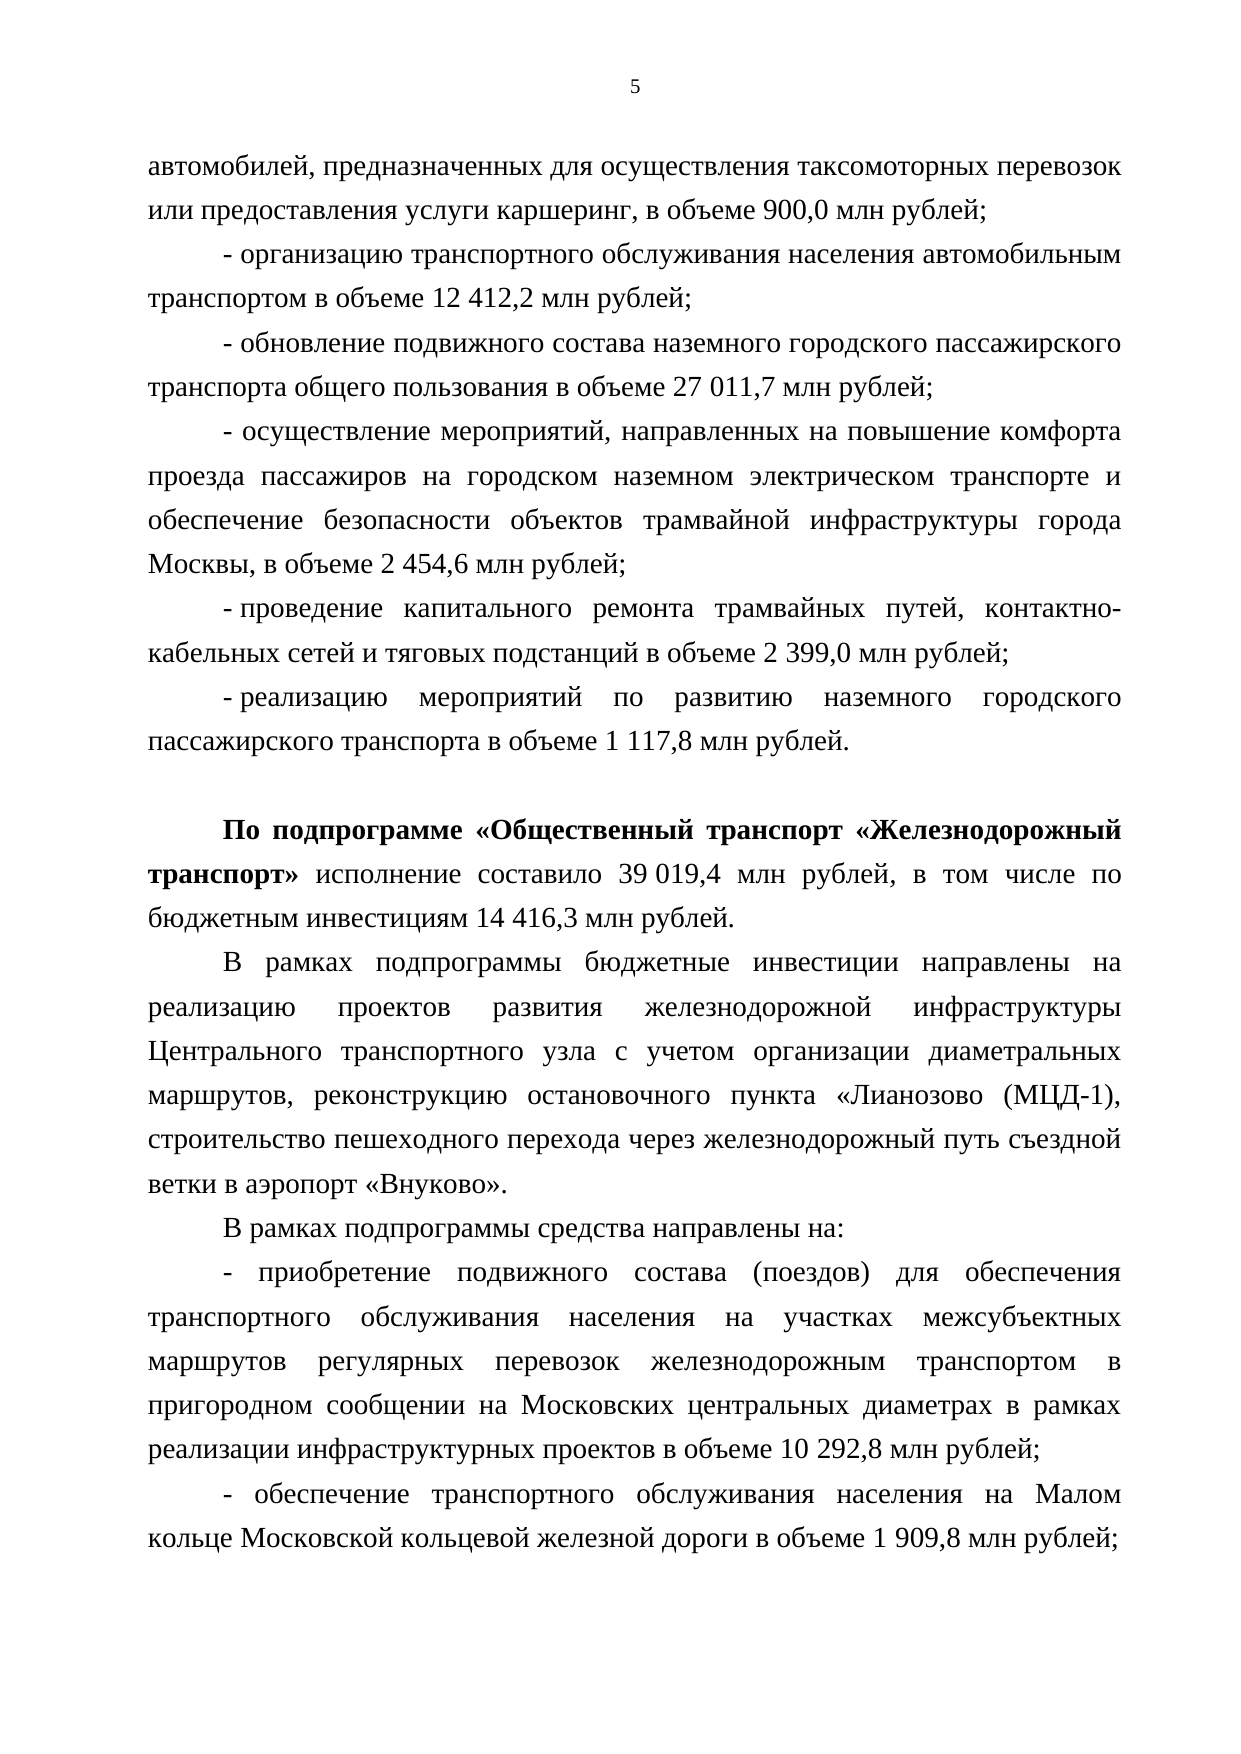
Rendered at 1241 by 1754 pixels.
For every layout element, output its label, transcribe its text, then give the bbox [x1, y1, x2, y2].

text - проведение капитального ремонта трамвайных путей, контактно-кабельных сетей и тяговых подстанций в объеме 2 399,0 млн рублей; [148, 590, 1122, 668]
text В рамках подпрограммы средства направлены на: [148, 1210, 1122, 1244]
text - осуществление мероприятий, направленных на повышение комфорта проезда пассажиров на городском наземном электрическом транспорте и обеспечение безопасности объектов трамвайной инфраструктуры города Москвы, в объеме 2 454,6 млн рублей; [148, 413, 1122, 580]
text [148, 148, 1122, 226]
text - обновление подвижного состава наземного городского пассажирского транспорта общего пользования в объеме 27 011,7 млн рублей; [148, 325, 1122, 403]
text - обеспечение транспортного обслуживания населения на Малом кольце Московской кольцевой железной дороги в объеме 1 909,8 млн рублей; [148, 1476, 1122, 1554]
text По подпрограмме «Общественный транспорт «Железнодорожный транспорт» исполнение составило 39 019,4 млн рублей, в том числе по бюджетным инвестициям 14 416,3 млн рублей. [148, 812, 1122, 934]
text - организацию транспортного обслуживания населения автомобильным транспортом в объеме 12 412,2 млн рублей; [148, 236, 1122, 314]
text - реализацию мероприятий по развитию наземного городского пассажирского транспорта в объеме 1 117,8 млн рублей. [148, 679, 1122, 757]
text В рамках подпрограммы бюджетные инвестиции направлены на реализацию проектов развития железнодорожной инфраструктуры Центрального транспортного узла с учетом организации диаметральных маршрутов, реконструкцию остановочного пункта «Лианозово (МЦД-1), строительство пешеходного перехода через железнодорожный путь съездной ветки в аэропорт «Внуково». [148, 944, 1122, 1199]
text - приобретение подвижного состава (поездов) для обеспечения транспортного обслуживания населения на участках межсубъектных маршрутов регулярных перевозок железнодорожным транспортом в пригородном сообщении на Московских центральных диаметрах в рамках реализации инфраструктурных проектов в объеме 10 292,8 млн рублей; [148, 1254, 1122, 1465]
